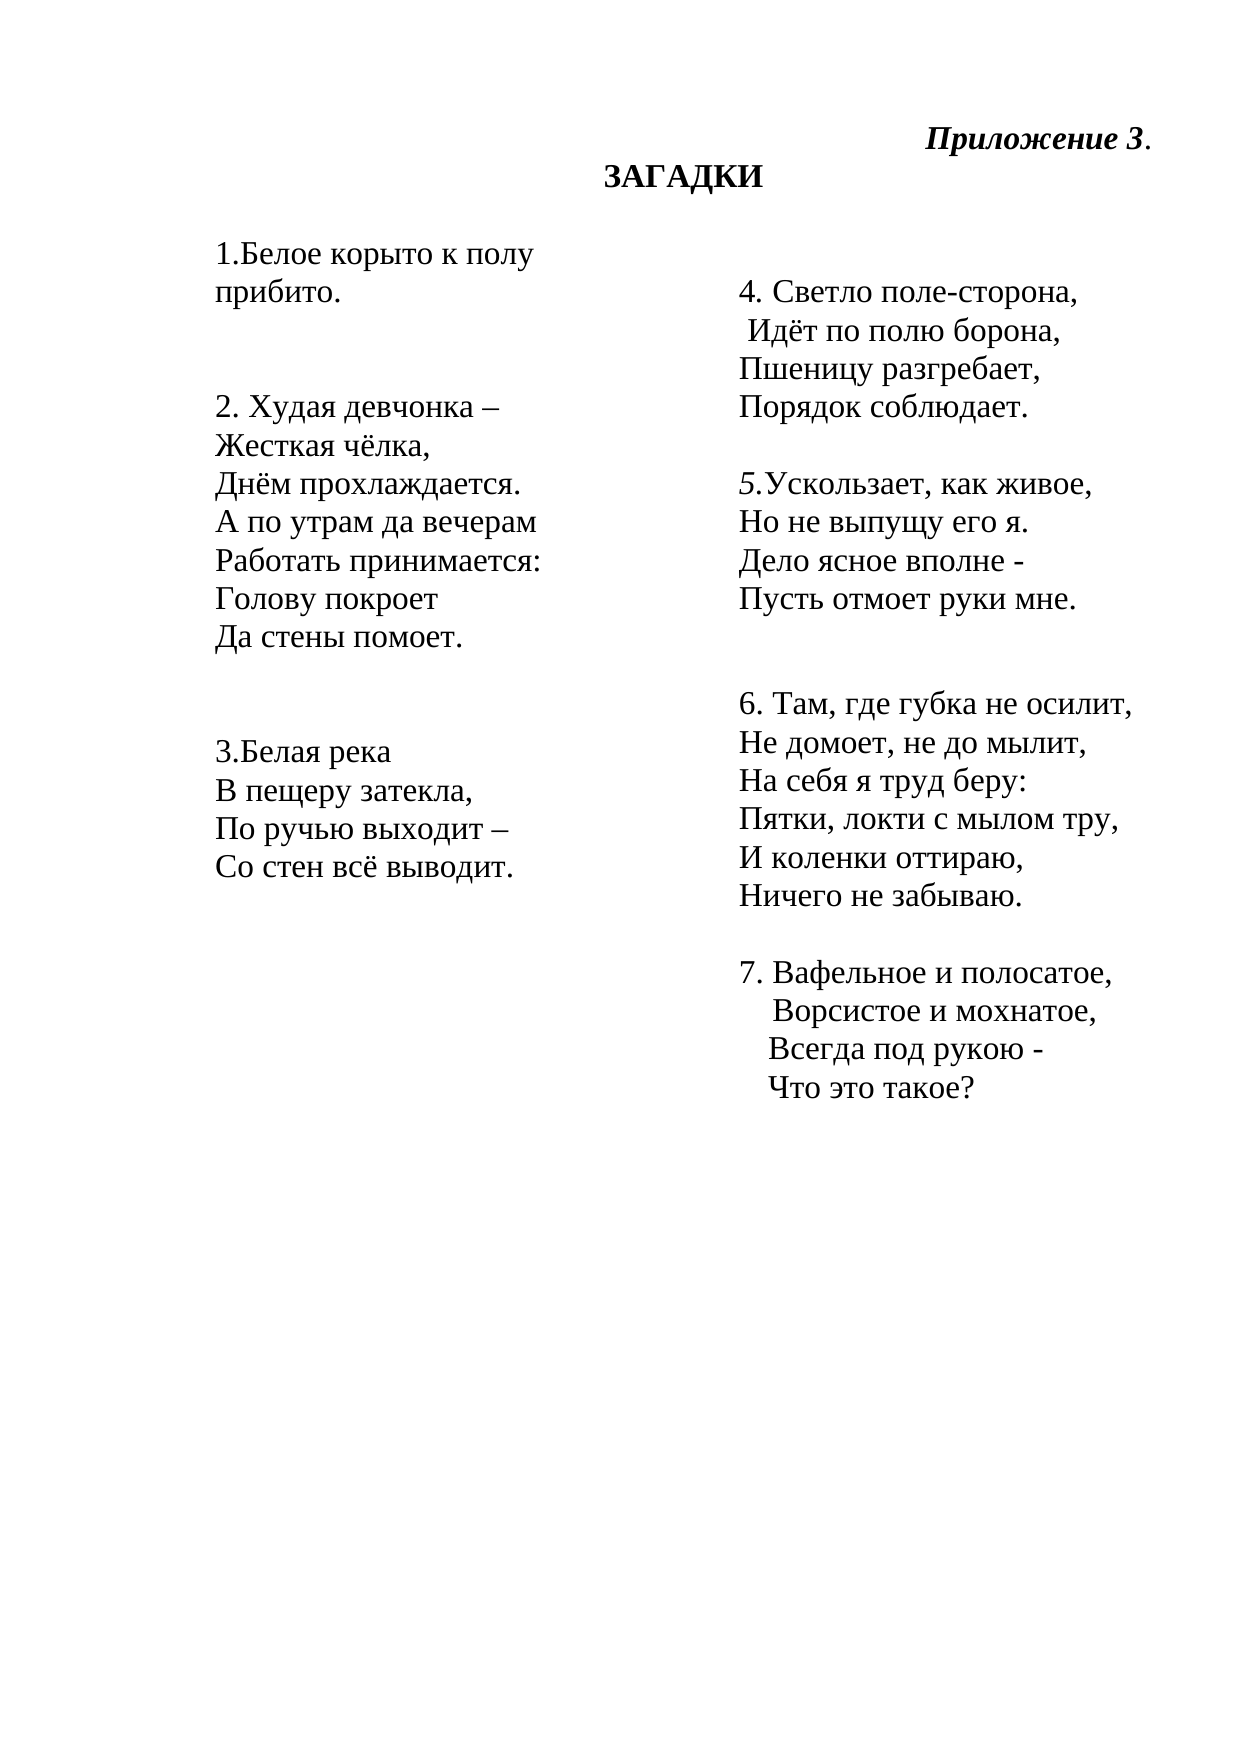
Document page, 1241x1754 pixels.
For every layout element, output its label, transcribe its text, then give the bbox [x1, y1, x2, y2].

text 3.Белая река [215, 731, 627, 770]
text 4. Светло поле-сторона, [739, 271, 1152, 310]
text Ворсистое и мохнатое, [739, 990, 1152, 1028]
text Ничего не забываю. [739, 875, 1152, 913]
text Голову покроет Да стены помоет. [215, 578, 627, 655]
text Приложение 3. [215, 118, 1152, 156]
text 7. Вафельное и полосатое, [739, 952, 1152, 990]
text В пещеру затекла, [215, 770, 627, 808]
text Жесткая чёлка, [215, 425, 627, 463]
text По ручью выходит – [215, 808, 627, 846]
text Не домоет, не до мылит, [739, 722, 1152, 760]
text Со стен всё выводит. [215, 846, 627, 885]
text 5.Ускользает, как живое, [739, 463, 1152, 501]
text Работать принимается: [215, 540, 627, 578]
text Дело ясное вполне - Пусть отмоет руки мне. [739, 540, 1152, 616]
text 1.Белое корыто к полу прибито. [215, 233, 627, 310]
text Днём прохлаждается. А по утрам да вечерам [215, 463, 627, 540]
text Идёт по полю борона, [739, 310, 1152, 348]
text ЗАГАДКИ [215, 156, 1152, 195]
text Пшеницу разгребает, Порядок соблюдает. [739, 348, 1152, 425]
text И коленки оттираю, [739, 837, 1152, 875]
text На себя я труд беру: Пятки, локти с мылом тру, [739, 760, 1152, 837]
text Но не выпущу его я. [739, 501, 1152, 540]
text 6. Там, где губка не осилит, [739, 683, 1152, 722]
text Всегда под рукою - Что это такое? [701, 1028, 1152, 1105]
text 2. Худая девчонка – [215, 386, 627, 425]
